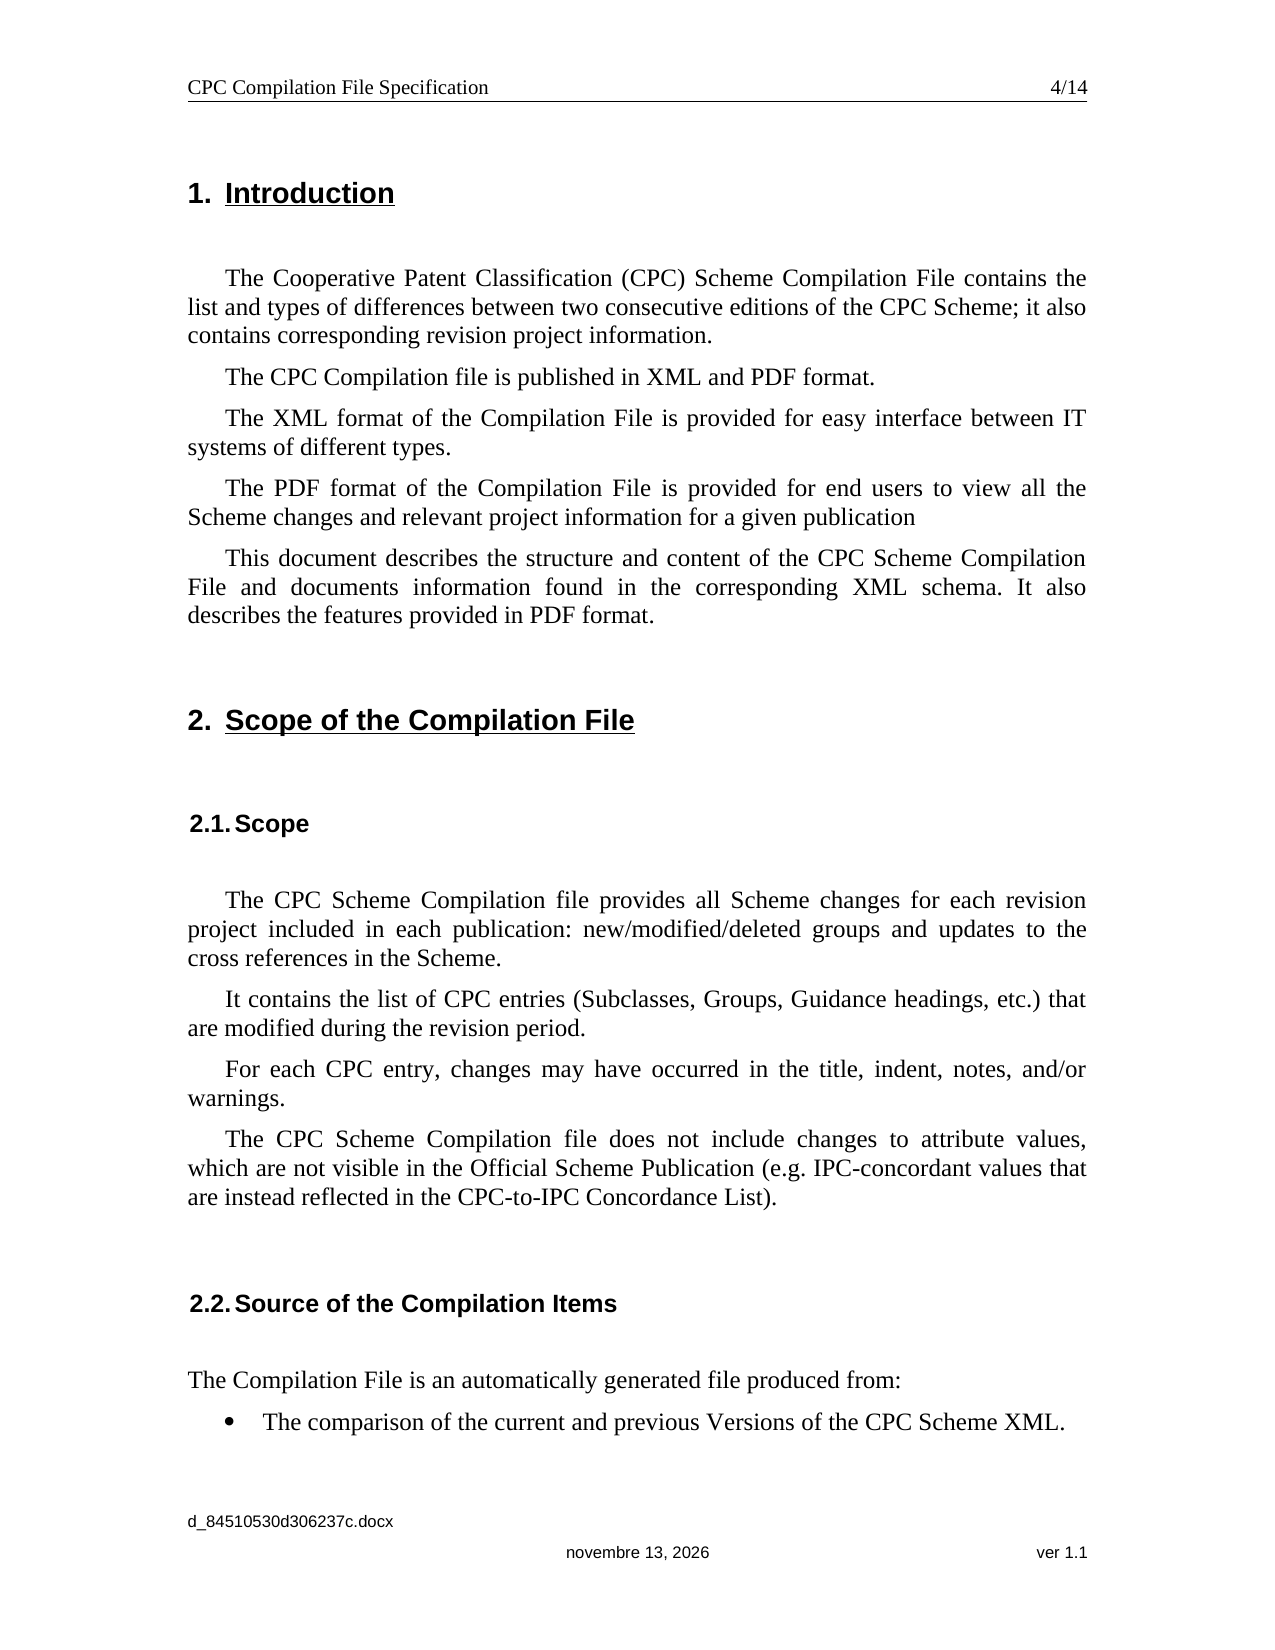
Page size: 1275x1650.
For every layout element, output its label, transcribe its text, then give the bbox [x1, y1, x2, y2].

subtitle Scope [189, 809, 1087, 838]
subtitle Scope of the Compilation File [187, 703, 1087, 737]
text The CPC Compilation file is published in XML and PDF format. [187, 362, 1087, 391]
subtitle Source of the Compilation Items [189, 1289, 1087, 1318]
subtitle Introduction [187, 176, 1087, 209]
text The Compilation File is an automatically generated file produced from: [187, 1366, 1087, 1394]
list The comparison of the current and previous Versions of the CPC Scheme XML. [225, 1407, 1087, 1436]
text The CPC Scheme Compilation file does not include changes to attribute values, which are not visible in the Official Scheme Publication (e.g. IPC-concordant values that are instead reflected in the CPC-to-IPC Concordance List). [187, 1124, 1087, 1211]
text The Cooperative Patent Classification (CPC) Scheme Compilation File contains the list and types of differences between two consecutive editions of the CPC Scheme; it also contains corresponding revision project information. [187, 263, 1087, 349]
text The XML format of the Compilation File is provided for easy interface between IT systems of different types. [187, 403, 1087, 461]
text This document describes the structure and content of the CPC Scheme Compilation File and documents information found in the corresponding XML schema. It also describes the features provided in PDF format. [187, 543, 1087, 629]
text The CPC Scheme Compilation file provides all Scheme changes for each revision project included in each publication: new/modified/deleted groups and updates to the cross references in the Scheme. [187, 886, 1087, 972]
text For each CPC entry, changes may have occurred in the title, indent, notes, and/or warnings. [187, 1054, 1087, 1112]
text The PDF format of the Compilation File is provided for end users to view all the Scheme changes and relevant project information for a given publication [187, 473, 1087, 531]
text It contains the list of CPC entries (Subclasses, Groups, Guidance headings, etc.) that are modified during the revision period. [187, 984, 1087, 1042]
